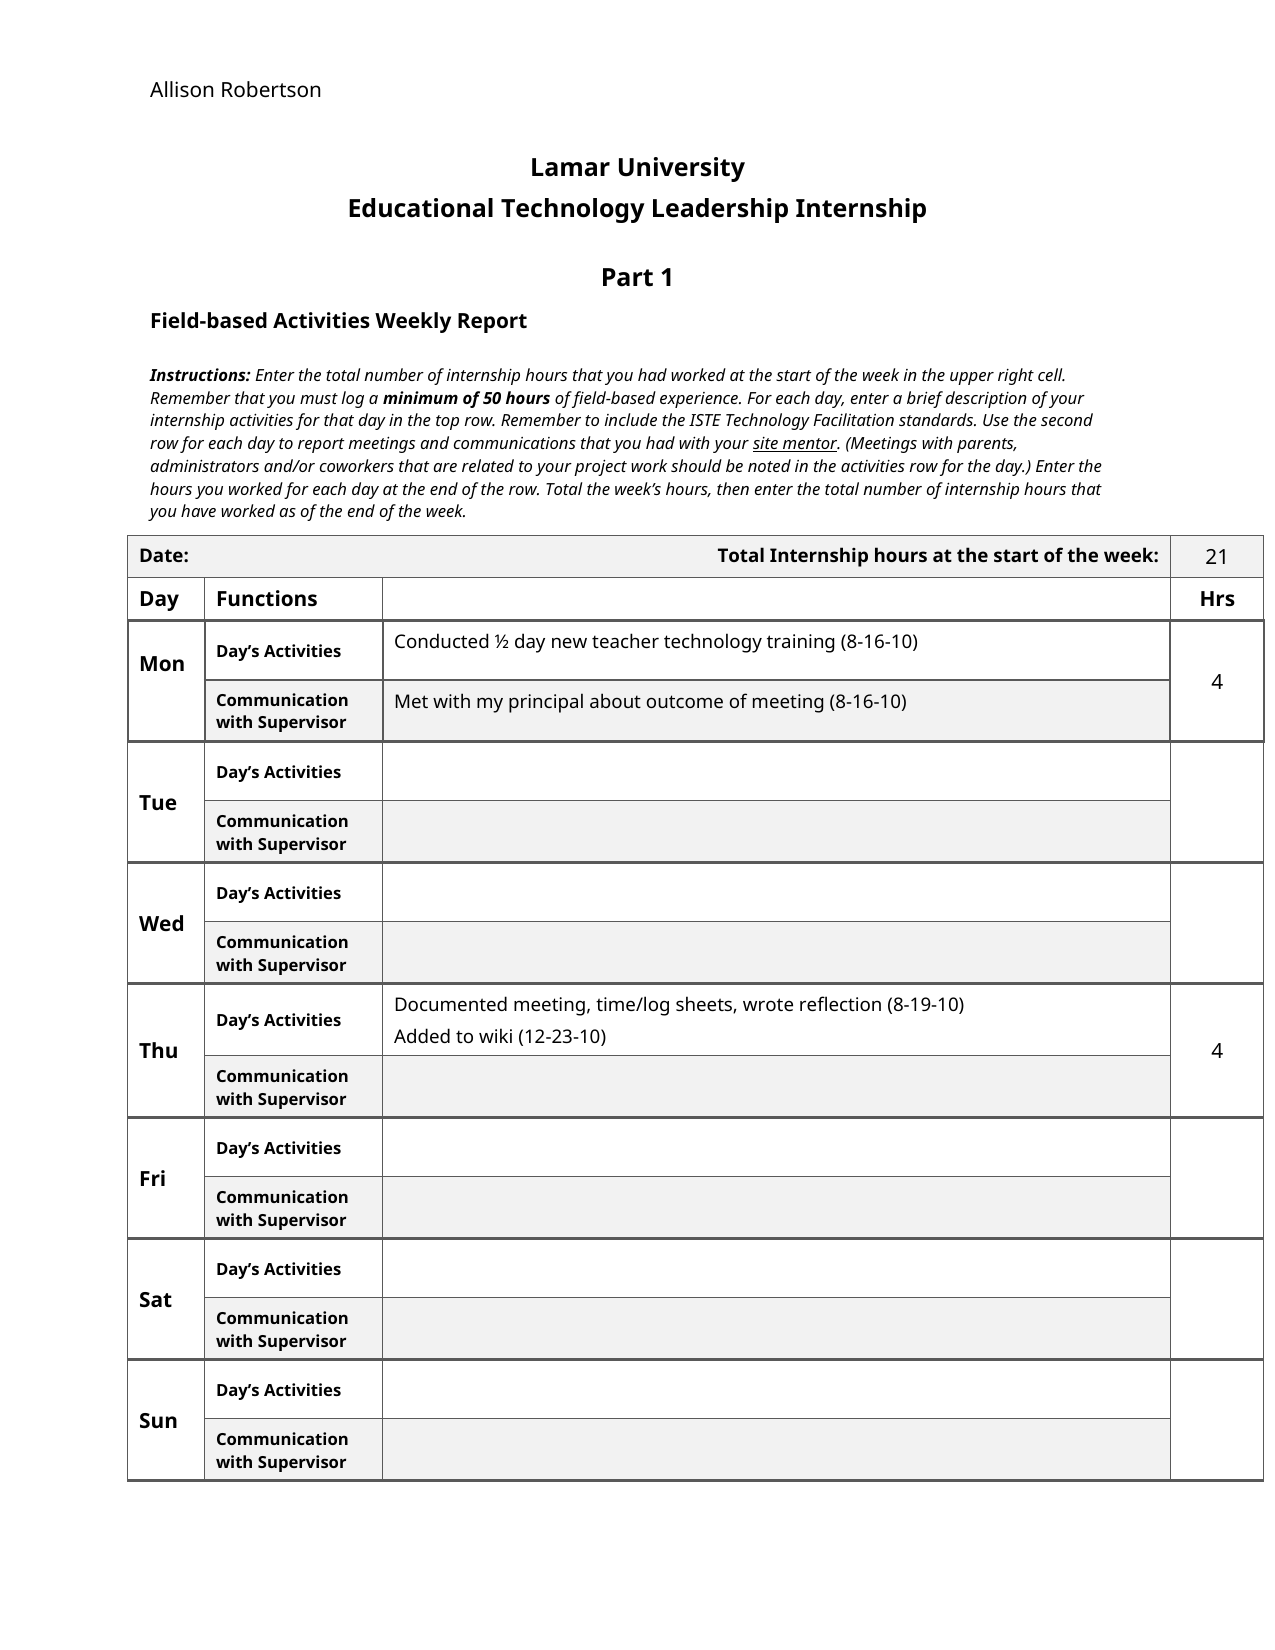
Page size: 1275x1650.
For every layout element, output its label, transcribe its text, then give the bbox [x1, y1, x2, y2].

table_cell Communication with Supervisor [205, 1298, 382, 1358]
table_cell Conducted ½ day new teacher technology training (8-16-10) [384, 622, 1169, 679]
table_cell [383, 743, 1170, 800]
table_cell [383, 1419, 1170, 1479]
table_cell [1171, 1119, 1263, 1237]
table_cell Functions [205, 578, 382, 619]
table_cell Day’s Activities [206, 622, 382, 679]
table_cell Met with my principal about outcome of meeting (8-16-10) [384, 681, 1169, 740]
table_cell [383, 1240, 1170, 1297]
table_cell [1171, 1361, 1263, 1479]
table_header Date: Total Internship hours at the start of the week: [128, 536, 1170, 577]
table_cell Wed [128, 864, 204, 982]
table_cell [1171, 864, 1263, 982]
table_cell Fri [128, 1119, 204, 1237]
table_cell Day [128, 578, 204, 619]
table_cell [383, 1056, 1170, 1116]
table_cell Communication with Supervisor [205, 1177, 382, 1237]
table_cell Day’s Activities [205, 1361, 382, 1418]
subtitle Part 1 [150, 259, 1125, 294]
table_cell Communication with Supervisor [205, 1419, 382, 1479]
table_cell [383, 922, 1170, 982]
table_cell 4 [1171, 622, 1263, 740]
table_cell [383, 801, 1170, 861]
subtitle Educational Technology Leadership Internship [150, 190, 1125, 224]
subtitle Field-based Activities Weekly Report [150, 306, 1125, 334]
table_cell Sun [128, 1361, 204, 1479]
table_cell [383, 1361, 1170, 1418]
table_cell [383, 1298, 1170, 1358]
text Instructions: Enter the total number of internship hours that you had worked at the start of the week in the upper right cell. Remember that you must log a minimum of 50 hours of field-based experience. For each day, enter a brief description of your internship activities for that day in the top row. Remember to include the ISTE Technology Facilitation standards. Use the second row for each day to report meetings and communications that you had with your site mentor. (Meetings with parents, administrators and/or coworkers that are related to your project work should be noted in the activities row for the day.) Enter the hours you worked for each day at the end of the row. Total the week’s hours, then enter the total number of internship hours that you have worked as of the end of the week. [150, 363, 1125, 522]
table_cell [383, 1119, 1170, 1176]
table_cell Mon [129, 622, 204, 740]
table_cell Sat [128, 1240, 204, 1358]
table_cell Communication with Supervisor [206, 681, 382, 740]
table_cell [383, 864, 1170, 921]
table_cell Thu [128, 985, 204, 1116]
table_cell Tue [128, 743, 204, 861]
table_cell Day’s Activities [205, 864, 382, 921]
table_header 21 [1171, 536, 1263, 577]
table_cell Communication with Supervisor [205, 801, 382, 861]
table_cell Day’s Activities [205, 1240, 382, 1297]
table_cell Hrs [1171, 578, 1263, 619]
table_cell [383, 1177, 1170, 1237]
table_cell [1171, 743, 1263, 861]
table_cell Day’s Activities [205, 743, 382, 800]
table_cell [1171, 1240, 1263, 1358]
table_cell [383, 578, 1170, 619]
subtitle Lamar University [150, 150, 1125, 184]
table_cell 4 [1171, 985, 1263, 1116]
table_cell Communication with Supervisor [205, 922, 382, 982]
table_cell Day’s Activities [205, 985, 382, 1055]
table_cell Documented meeting, time/log sheets, wrote reflection (8-19-10) Added to wiki (12-23-10) [383, 985, 1170, 1055]
table_cell Day’s Activities [205, 1119, 382, 1176]
table_cell Communication with Supervisor [205, 1056, 382, 1116]
